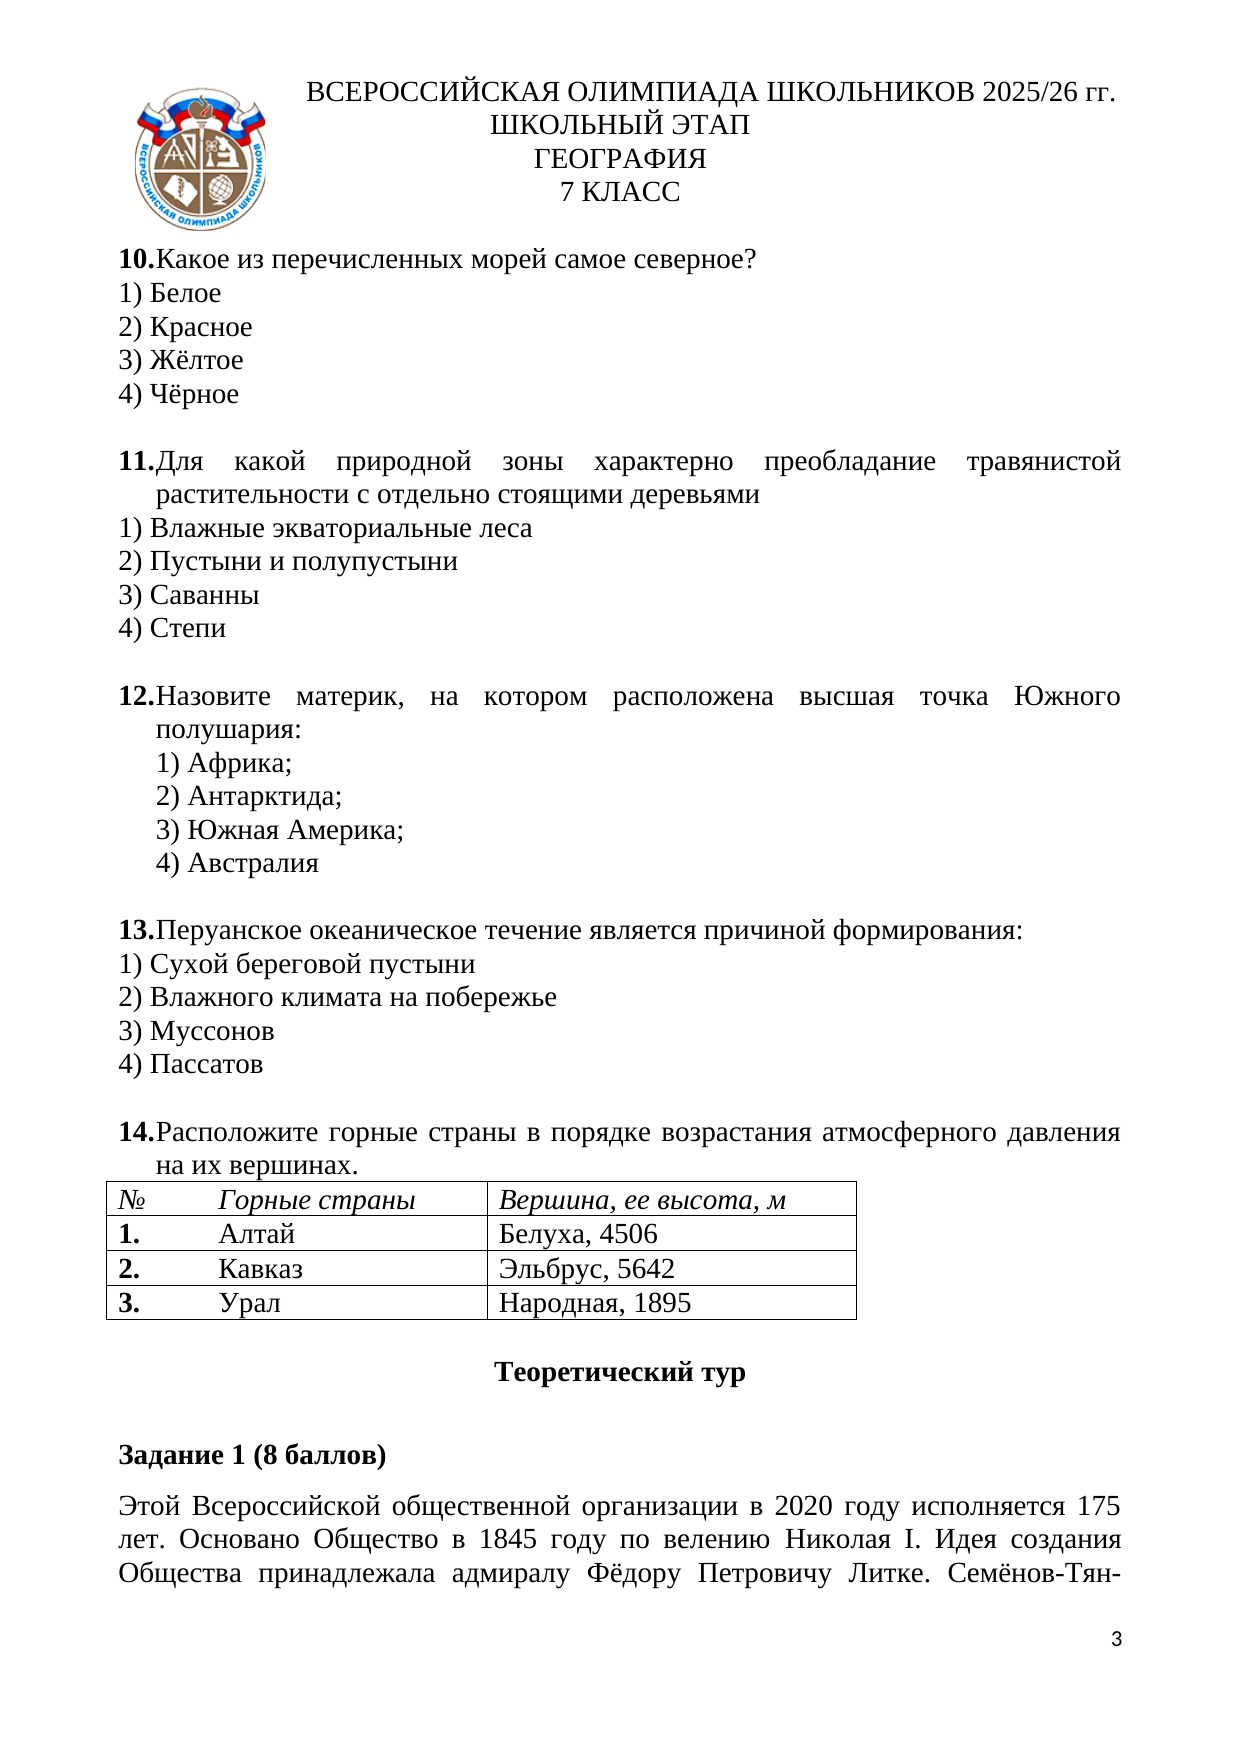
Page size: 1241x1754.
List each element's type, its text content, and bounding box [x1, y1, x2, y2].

text 1) Сухой береговой пустыни [118, 946, 1122, 979]
table_cell [107, 1286, 207, 1319]
table_cell Эльбрус, 5642 [488, 1251, 856, 1284]
text 4) Степи [118, 611, 1122, 644]
text 2) Влажного климата на побережье [118, 979, 1122, 1013]
table_header № [107, 1182, 207, 1215]
list Назовите материк, на котором расположена высшая точка Южного полушария: [118, 678, 1122, 745]
text 2) Пустыни и полупустыни [118, 543, 1122, 577]
text 1) Африка; [156, 745, 1122, 778]
table_cell Кавказ [207, 1251, 487, 1284]
text 2) Антарктида; [156, 778, 1122, 812]
table_cell Алтай [207, 1216, 487, 1250]
text Теоретический тур [118, 1354, 1122, 1387]
text 1) Влажные экваториальные леса [118, 510, 1122, 543]
list Перуанское океаническое течение является причиной формирования: [118, 912, 1122, 946]
table_cell 1. [107, 1216, 207, 1250]
text 3) Муссонов [118, 1013, 1122, 1047]
table_cell Белуха, 4506 [488, 1216, 856, 1250]
text 4) Пассатов [118, 1047, 1122, 1080]
list Для какой природной зоны характерно преобладание травянистой растительности с отдельно стоящими деревьями [118, 443, 1122, 510]
table_header Вершина, ее высота, м [488, 1182, 856, 1215]
table_header Горные страны [207, 1182, 487, 1215]
text 4) Чёрное [118, 376, 1122, 409]
table_cell [107, 1251, 207, 1284]
table_cell Народная, 1895 [488, 1286, 856, 1319]
list Расположите горные страны в порядке возрастания атмосферного давления на их вершинах. [118, 1114, 1122, 1181]
list Какое из перечисленных морей самое северное? [118, 242, 1122, 275]
text 3) Саванны [118, 577, 1122, 611]
text 1) Белое [118, 275, 1122, 309]
text 2) Красное [118, 309, 1122, 342]
text 3) Южная Америка; [156, 812, 1122, 845]
table_cell Урал [207, 1286, 487, 1319]
text Задание 1 (8 баллов) [118, 1437, 1122, 1471]
picture [134, 85, 268, 232]
text 4) Австралия [156, 845, 1122, 879]
text 3) Жёлтое [118, 342, 1122, 376]
